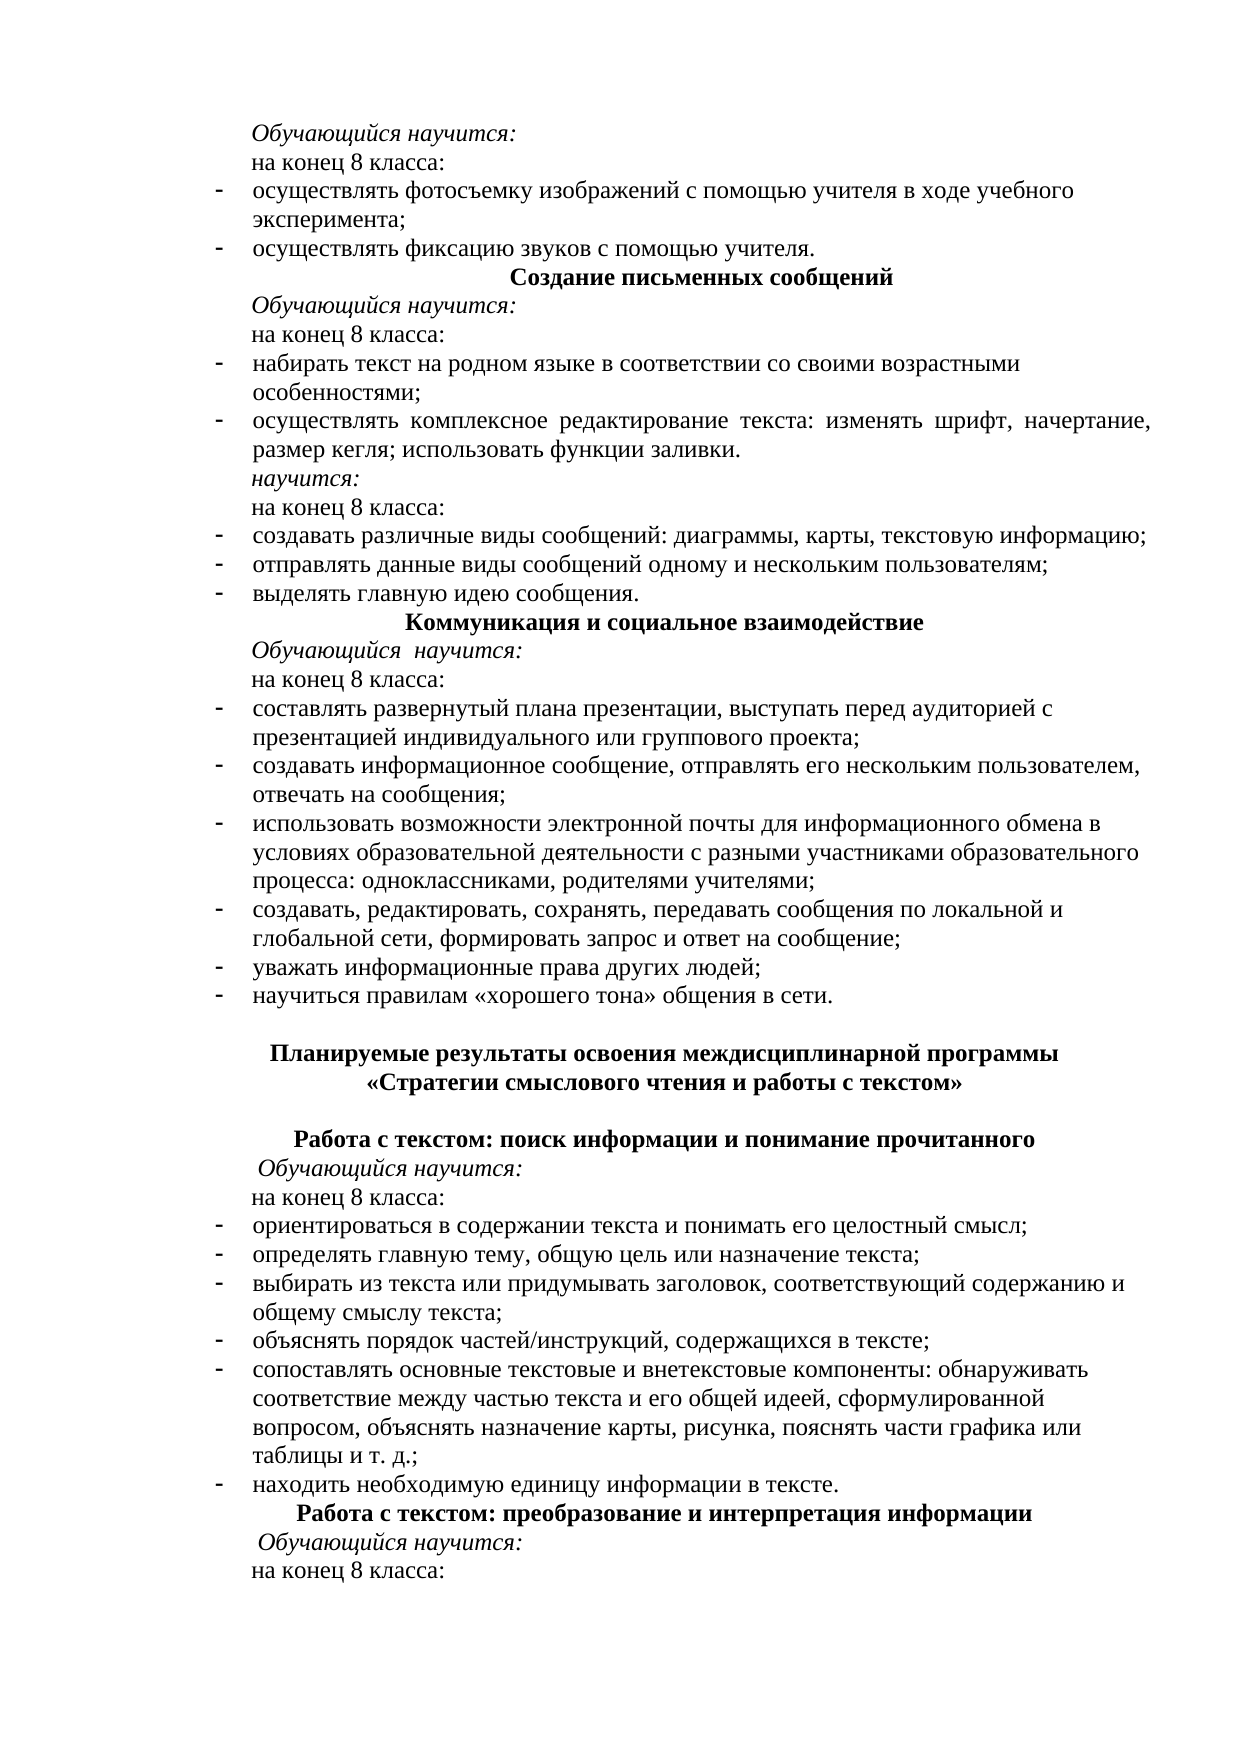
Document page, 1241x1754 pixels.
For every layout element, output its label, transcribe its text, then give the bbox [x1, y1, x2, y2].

text Планируемые результаты освоения междисциплинарной программы «Стратегии смыслового чтения и работы с текстом» [177, 1038, 1152, 1096]
list выбирать из текста или придумывать заголовок, соответствующий содержанию и общему смыслу текста; [215, 1268, 1152, 1326]
text на конец 8 класса: [177, 1182, 1152, 1211]
text на конец 8 класса: [177, 492, 1152, 521]
text на конец 8 класса: [177, 147, 1152, 176]
list создавать различные виды сообщений: диаграммы, карты, текстовую информацию; [215, 521, 1152, 549]
text Работа с текстом: поиск информации и понимание прочитанного [177, 1124, 1152, 1153]
text Обучающийся научится: [177, 291, 1152, 319]
list создавать, редактировать, сохранять, передавать сообщения по локальной и глобальной сети, формировать запрос и ответ на сообщение; [215, 894, 1152, 952]
list сопоставлять основные текстовые и внетекстовые компоненты: обнаруживать соответствие между частью текста и его общей идеей, сформулированной вопросом, объяснять назначение карты, рисунка, пояснять части графика или таблицы и т. д.; [215, 1354, 1152, 1469]
text Обучающийся научится: [177, 118, 1152, 147]
text на конец 8 класса: [177, 664, 1152, 693]
list осуществлять фиксацию звуков с помощью учителя. [215, 233, 1152, 262]
list определять главную тему, общую цель или назначение текста; [215, 1239, 1152, 1268]
list отправлять данные виды сообщений одному и нескольким пользователям; [215, 549, 1152, 578]
text Работа с текстом: преобразование и интерпретация информации [177, 1498, 1152, 1527]
text на конец 8 класса: [177, 319, 1152, 348]
list выделять главную идею сообщения. [215, 578, 1152, 607]
list осуществлять фотосъемку изображений с помощью учителя в ходе учебного эксперимента; [215, 176, 1152, 233]
text Обучающийся научится: [177, 1153, 1152, 1182]
text научится: [177, 463, 1152, 492]
list уважать информационные права других людей; [215, 952, 1152, 981]
list создавать информационное сообщение, отправлять его нескольким пользователем, отвечать на сообщения; [215, 751, 1152, 808]
list ориентироваться в содержании текста и понимать его целостный смысл; [215, 1211, 1152, 1239]
list набирать текст на родном языке в соответствии со своими возрастными особенностями; [215, 348, 1152, 406]
list научиться правилам «хорошего тона» общения в сети. [215, 981, 1152, 1009]
list осуществлять комплексное редактирование текста: изменять шрифт, начертание, размер кегля; использовать функции заливки. [215, 406, 1152, 463]
text Обучающийся научится: [177, 1527, 1152, 1556]
list находить необходимую единицу информации в тексте. [215, 1469, 1152, 1498]
list составлять развернутый плана презентации, выступать перед аудиторией с презентацией индивидуального или группового проекта; [215, 693, 1152, 751]
list объяснять порядок частей/инструкций, содержащихся в тексте; [215, 1326, 1152, 1354]
text на конец 8 класса: [177, 1556, 1152, 1584]
list использовать возможности электронной почты для информационного обмена в условиях образовательной деятельности с разными участниками образовательного процесса: одноклассниками, родителями учителями; [215, 808, 1152, 894]
text Обучающийся научится: [177, 636, 1152, 664]
text Коммуникация и социальное взаимодействие [177, 607, 1152, 636]
text Создание письменных сообщений [177, 262, 1152, 291]
